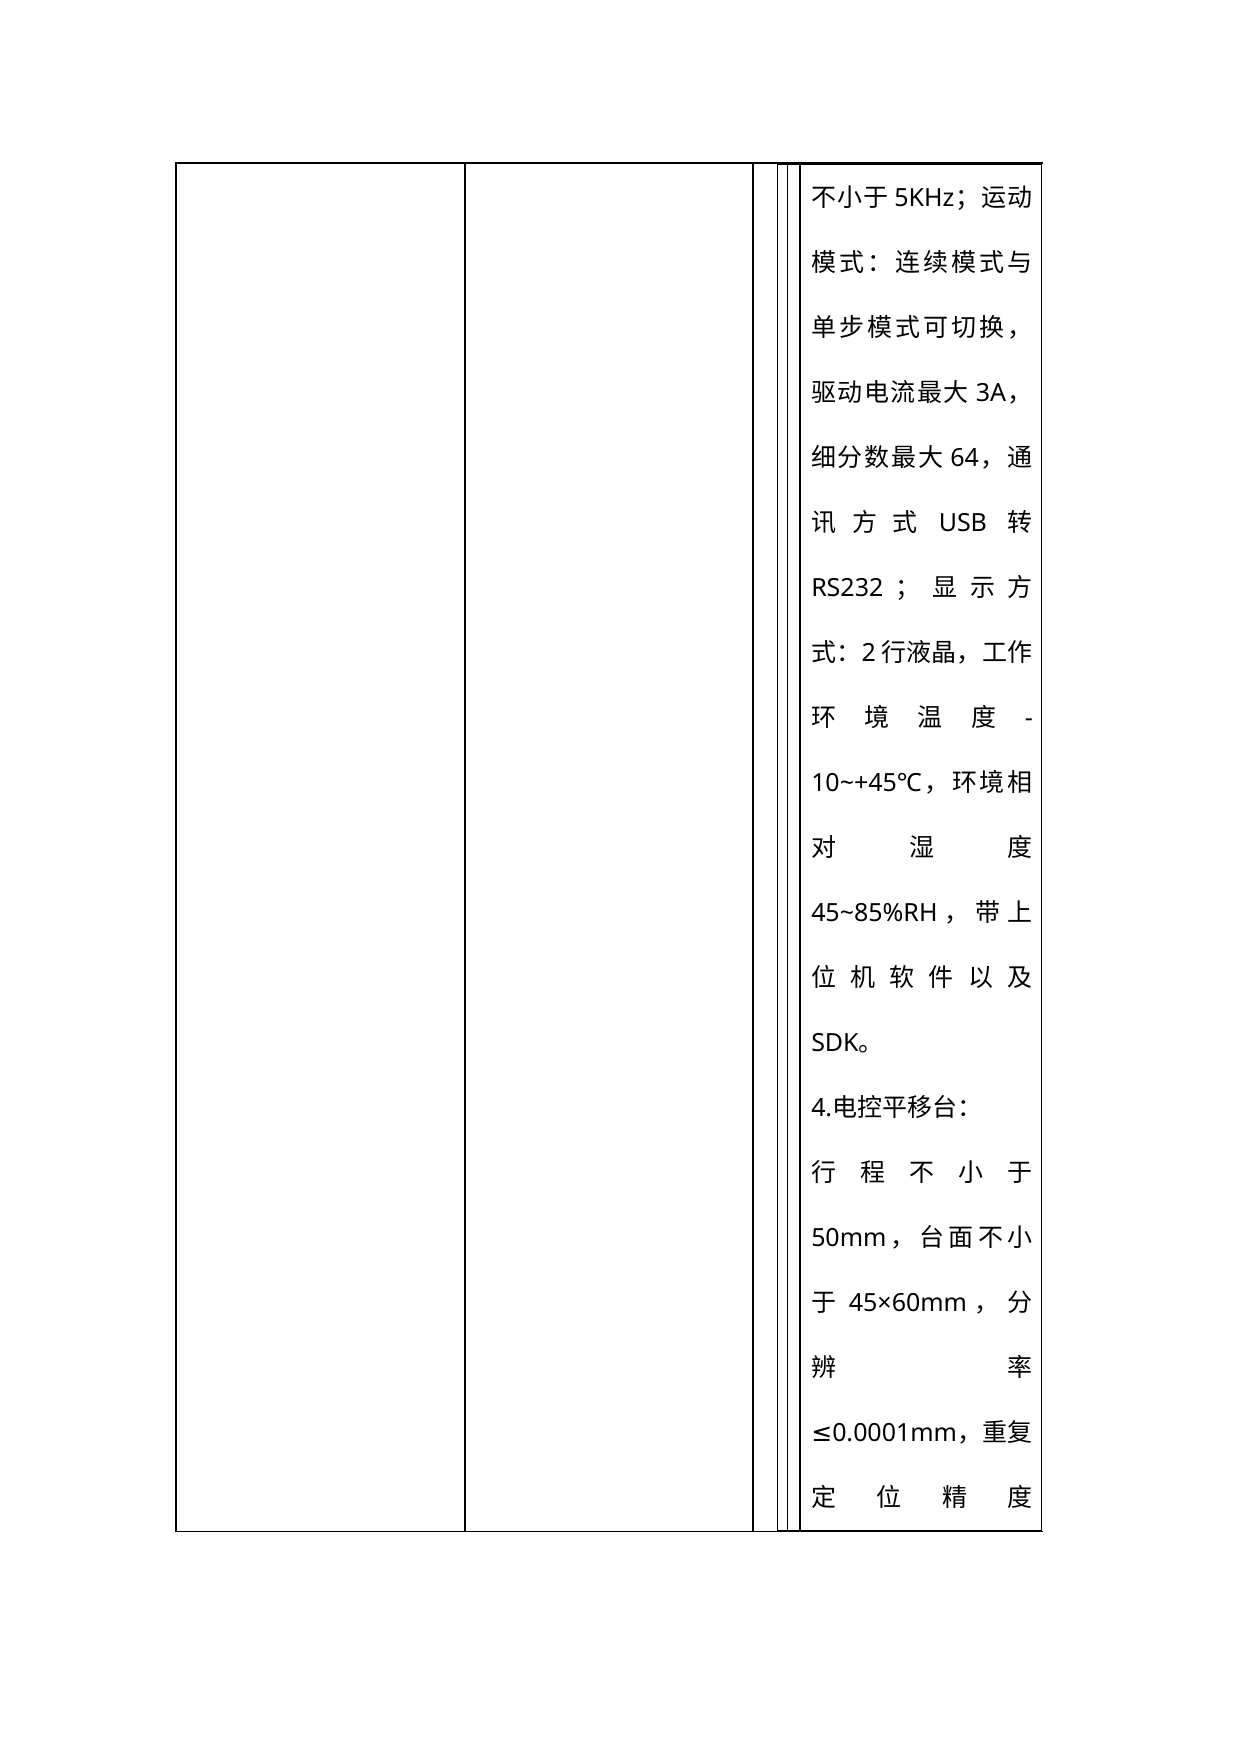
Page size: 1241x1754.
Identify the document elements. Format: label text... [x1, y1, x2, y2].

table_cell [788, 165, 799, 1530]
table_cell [801, 165, 1041, 1530]
table_cell 1 [466, 164, 752, 1531]
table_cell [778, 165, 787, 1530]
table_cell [754, 164, 777, 1531]
table_cell [177, 164, 464, 1531]
